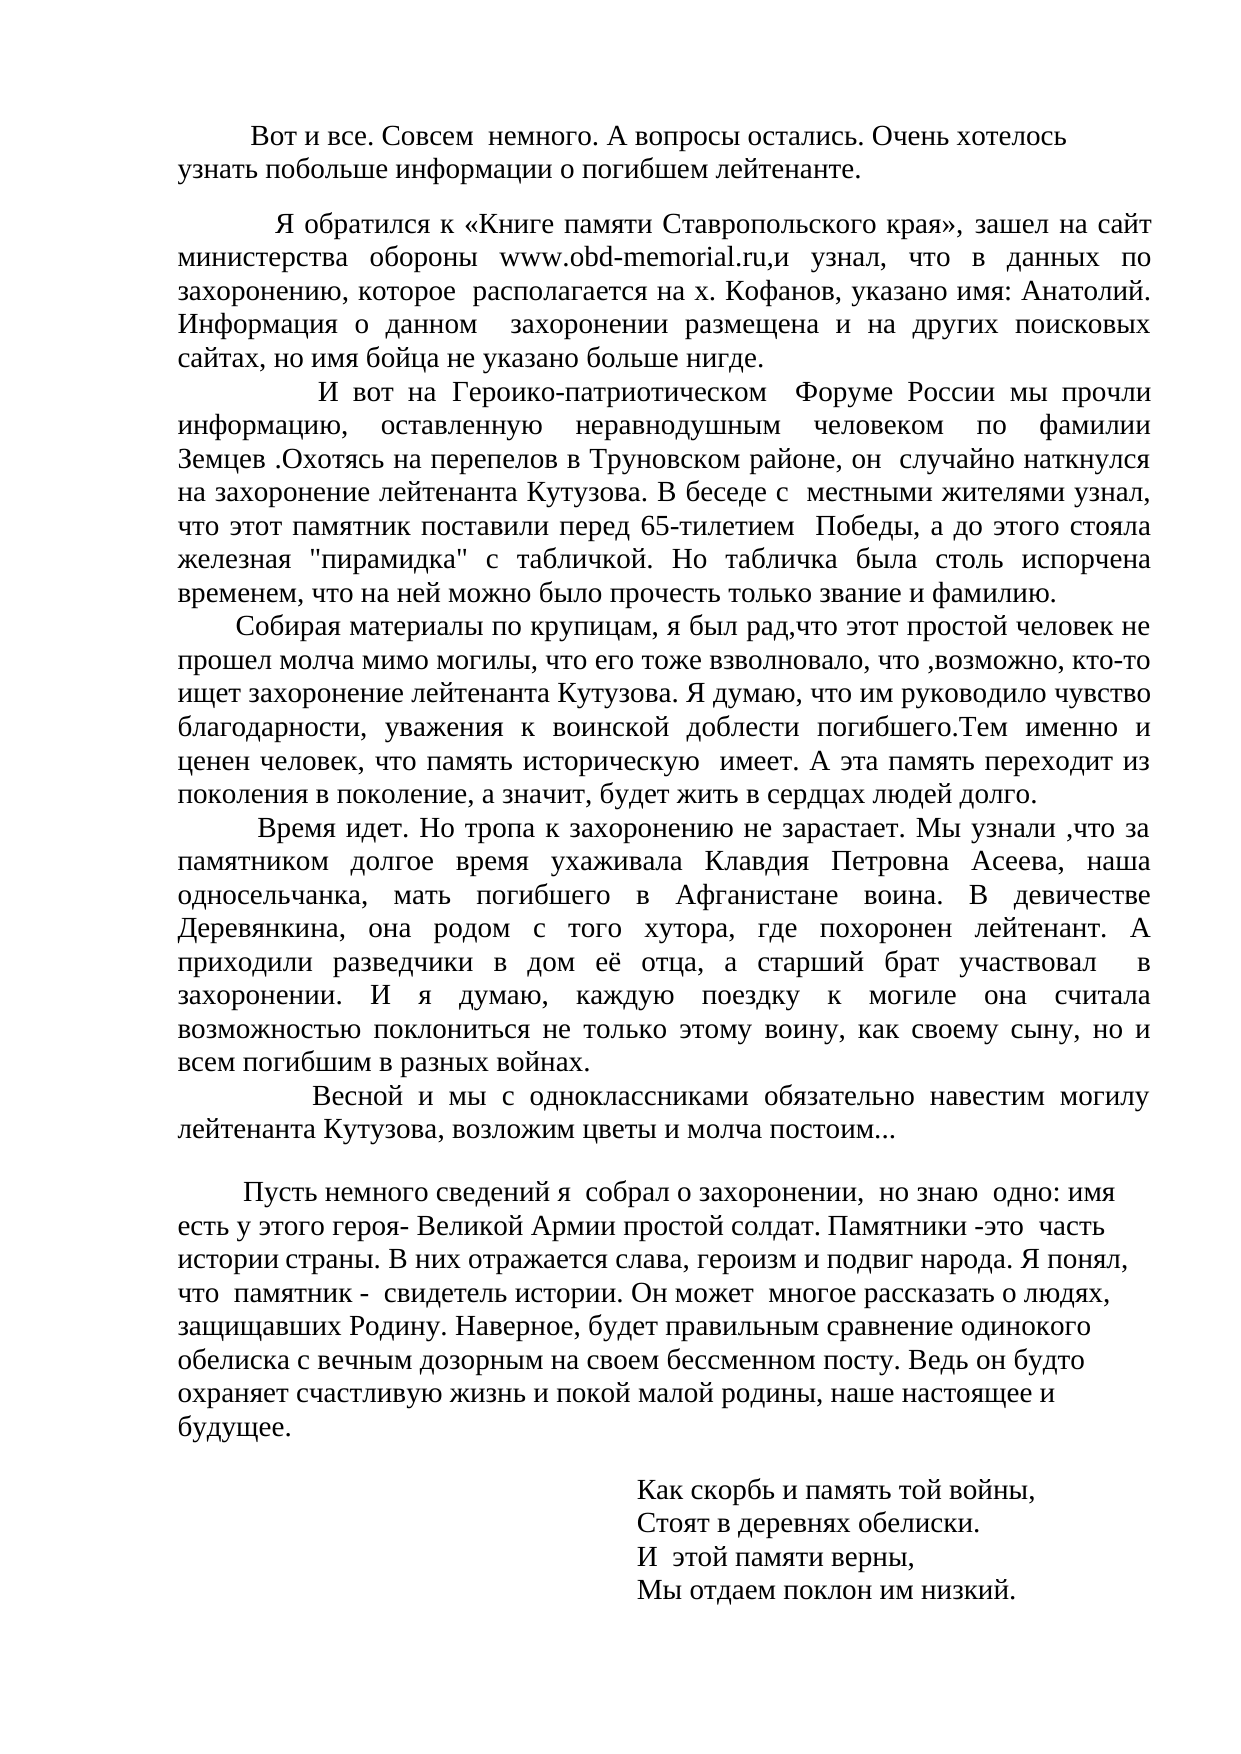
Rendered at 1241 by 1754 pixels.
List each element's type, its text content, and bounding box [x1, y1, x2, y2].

text Время идет. Но тропа к захоронению не зарастает. Мы узнали ,что за памятником долгое время ухаживала Клавдия Петровна Асеева, наша односельчанка, мать погибшего в Афганистане воина. В девичестве Деревянкина, она родом с того хутора, где похоронен лейтенант. А приходили разведчики в дом её отца, а старший брат участвовал в захоронении. И я думаю, каждую поездку к могиле она считала возможностью поклониться не только этому воину, как своему сыну, но и всем погибшим в разных войнах. [177, 810, 1152, 1078]
text Стоят в деревнях обелиски. [177, 1505, 1152, 1539]
text Я обратился к «Книге памяти Ставропольского края», зашел на сайт министерства обороны www.obd-memorial.ru,и узнал, что в данных по захоронению, которое располагается на х. Кофанов, указано имя: Анатолий. Информация о данном захоронении размещена и на других поисковых сайтах, но имя бойца не указано больше нигде. [177, 206, 1152, 374]
text Как скорбь и память той войны, [177, 1472, 1152, 1505]
text И вот на Героико-патриотическом Форуме России мы прочли информацию, оставленную неравнодушным человеком по фамилии Земцев .Охотясь на перепелов в Труновском районе, он случайно наткнулся на захоронение лейтенанта Кутузова. В беседе с местными жителями узнал, что этот памятник поставили перед 65-тилетием Победы, а до этого стояла железная "пирамидка" с табличкой. Но табличка была столь испорчена временем, что на ней можно было прочесть только звание и фамилию. [177, 374, 1152, 608]
text И этой памяти верны, [177, 1539, 1152, 1572]
text Собирая материалы по крупицам, я был рад,что этот простой человек не прошел молча мимо могилы, что его тоже взволновало, что ,возможно, кто-то ищет захоронение лейтенанта Кутузова. Я думаю, что им руководило чувство благодарности, уважения к воинской доблести погибшего.Тем именно и ценен человек, что память историческую имеет. А эта память переходит из поколения в поколение, а значит, будет жить в сердцах людей долго. [177, 608, 1152, 810]
text Пусть немного сведений я собрал о захоронении, но знаю одно: имя есть у этого героя- Великой Армии простой солдат. Памятники -это часть истории страны. В них отражается слава, героизм и подвиг народа. Я понял, что памятник - свидетель истории. Он может многое рассказать о людях, защищавших Родину. Наверное, будет правильным сравнение одинокого обелиска с вечным дозорным на своем бессменном посту. Ведь он будто охраняет счастливую жизнь и покой малой родины, наше настоящее и будущее. [177, 1174, 1152, 1443]
text Весной и мы с одноклассниками обязательно навестим могилу лейтенанта Кутузова, возложим цветы и молча постоим... [177, 1078, 1152, 1145]
text Мы отдаем поклон им низкий. [177, 1572, 1152, 1606]
text Вот и все. Совсем немного. А вопросы остались. Очень хотелось узнать побольше информации о погибшем лейтенанте. [177, 118, 1152, 185]
